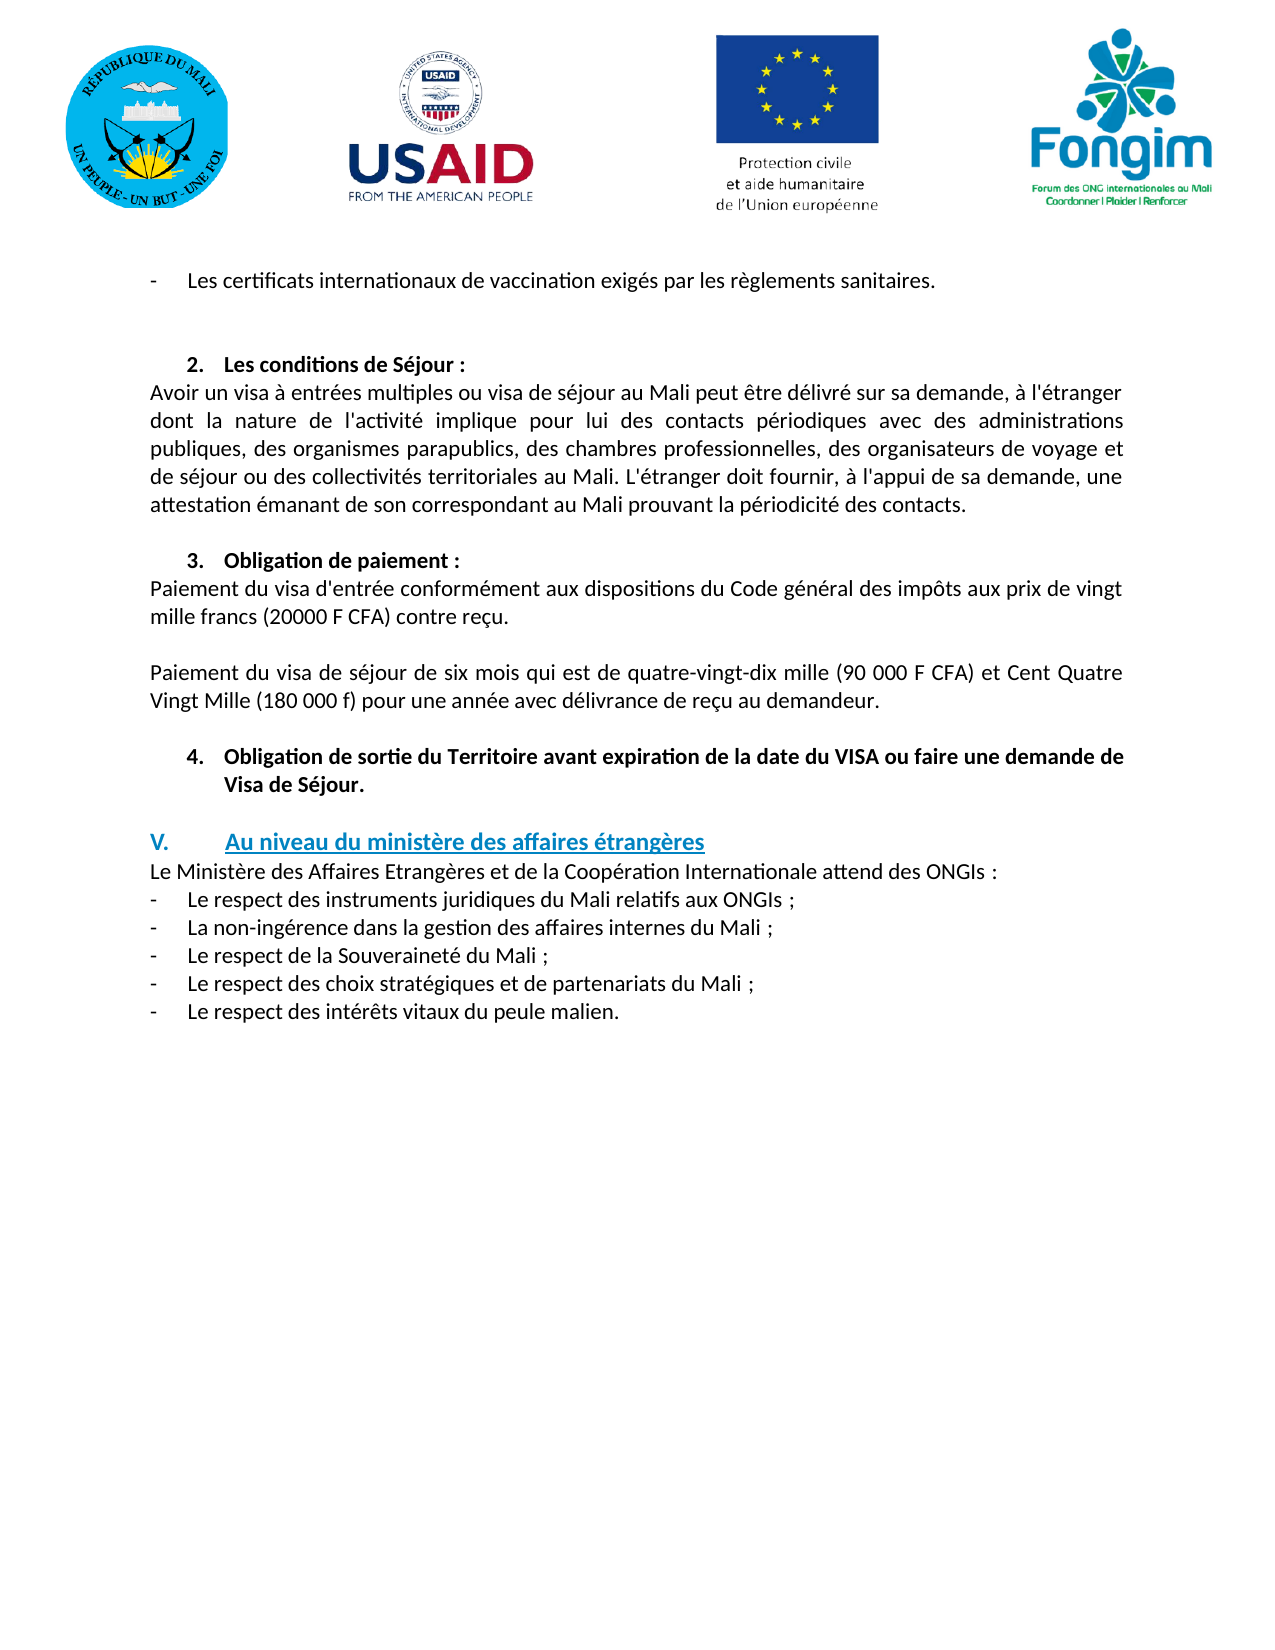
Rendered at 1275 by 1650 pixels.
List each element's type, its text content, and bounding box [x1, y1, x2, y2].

list Le respect des instruments juridiques du Mali relatifs aux ONGIs ; [150, 885, 1125, 913]
picture [326, 51, 566, 211]
picture [1017, 16, 1226, 214]
picture [161, 45, 228, 99]
picture [65, 45, 137, 116]
picture [118, 151, 124, 163]
list Obligation de paiement : [186, 546, 1125, 574]
picture [123, 102, 180, 120]
list Le respect des choix stratégiques et de partenariats du Mali ; [150, 969, 1125, 997]
picture [123, 145, 176, 178]
picture [65, 141, 121, 208]
text Le Ministère des Affaires Etrangères et de la Coopération Internationale attend des ONGIs : [150, 857, 1125, 885]
list Le respect des intérêts vitaux du peule malien. [150, 997, 1125, 1025]
text Avoir un visa à entrées multiples ou visa de séjour au Mali peut être délivré sur sa demande, à l'étranger dont la nature de l'activité implique pour lui des contacts périodiques avec des administrations publiques, des organismes parapublics, des chambres professionnelles, des organisateurs de voyage et de séjour ou des collectivités territoriales au Mali. L'étranger doit fournir, à l'appui de sa demande, une attestation émanant de son correspondant au Mali prouvant la périodicité des contacts. [150, 378, 1125, 518]
list Obligation de sortie du Territoire avant expiration de la date du VISA ou faire une demande de Visa de Séjour. [186, 742, 1125, 798]
list Les certificats internationaux de vaccination exigés par les règlements sanitaires. [150, 266, 1125, 294]
picture [177, 158, 228, 208]
text Paiement du visa d'entrée conformément aux dispositions du Code général des impôts aux prix de vingt mille francs (20000 F CFA) contre reçu. [150, 574, 1125, 630]
text Paiement du visa de séjour de six mois qui est de quatre-vingt-dix mille (90 000 F CFA) et Cent Quatre Vingt Mille (180 000 f) pour une année avec délivrance de reçu au demandeur. [150, 658, 1125, 714]
list La non-ingérence dans la gestion des affaires internes du Mali ; [150, 913, 1125, 941]
list Au niveau du ministère des affaires étrangères [150, 826, 1125, 857]
list Les conditions de Séjour : [186, 350, 1125, 378]
picture [125, 83, 175, 92]
picture [134, 137, 141, 143]
picture [701, 24, 899, 221]
list Le respect de la Souveraineté du Mali ; [150, 941, 1125, 969]
